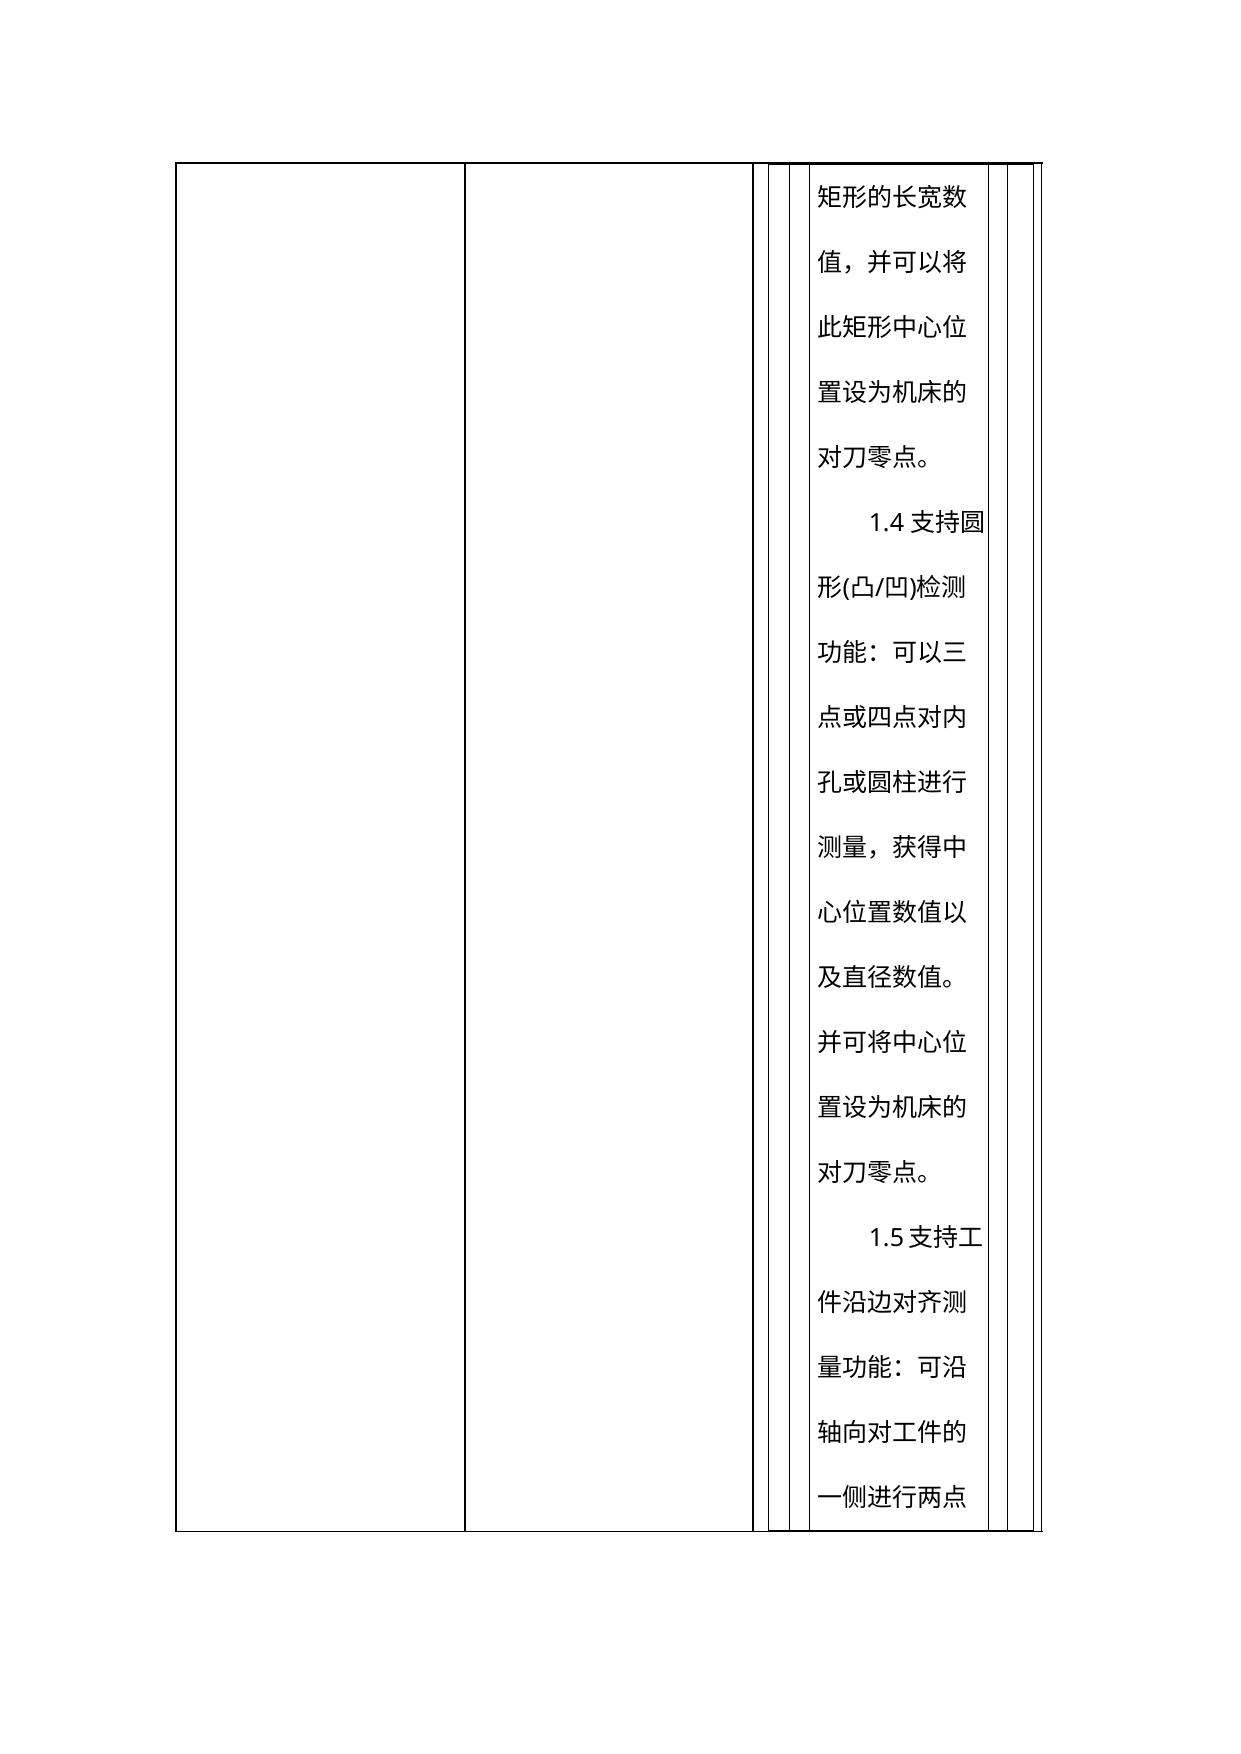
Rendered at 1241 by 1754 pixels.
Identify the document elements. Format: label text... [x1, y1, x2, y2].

table_cell [466, 164, 752, 1531]
table_cell [754, 164, 768, 1531]
table_cell [1034, 164, 1041, 1531]
table_cell 1 [177, 164, 464, 1531]
